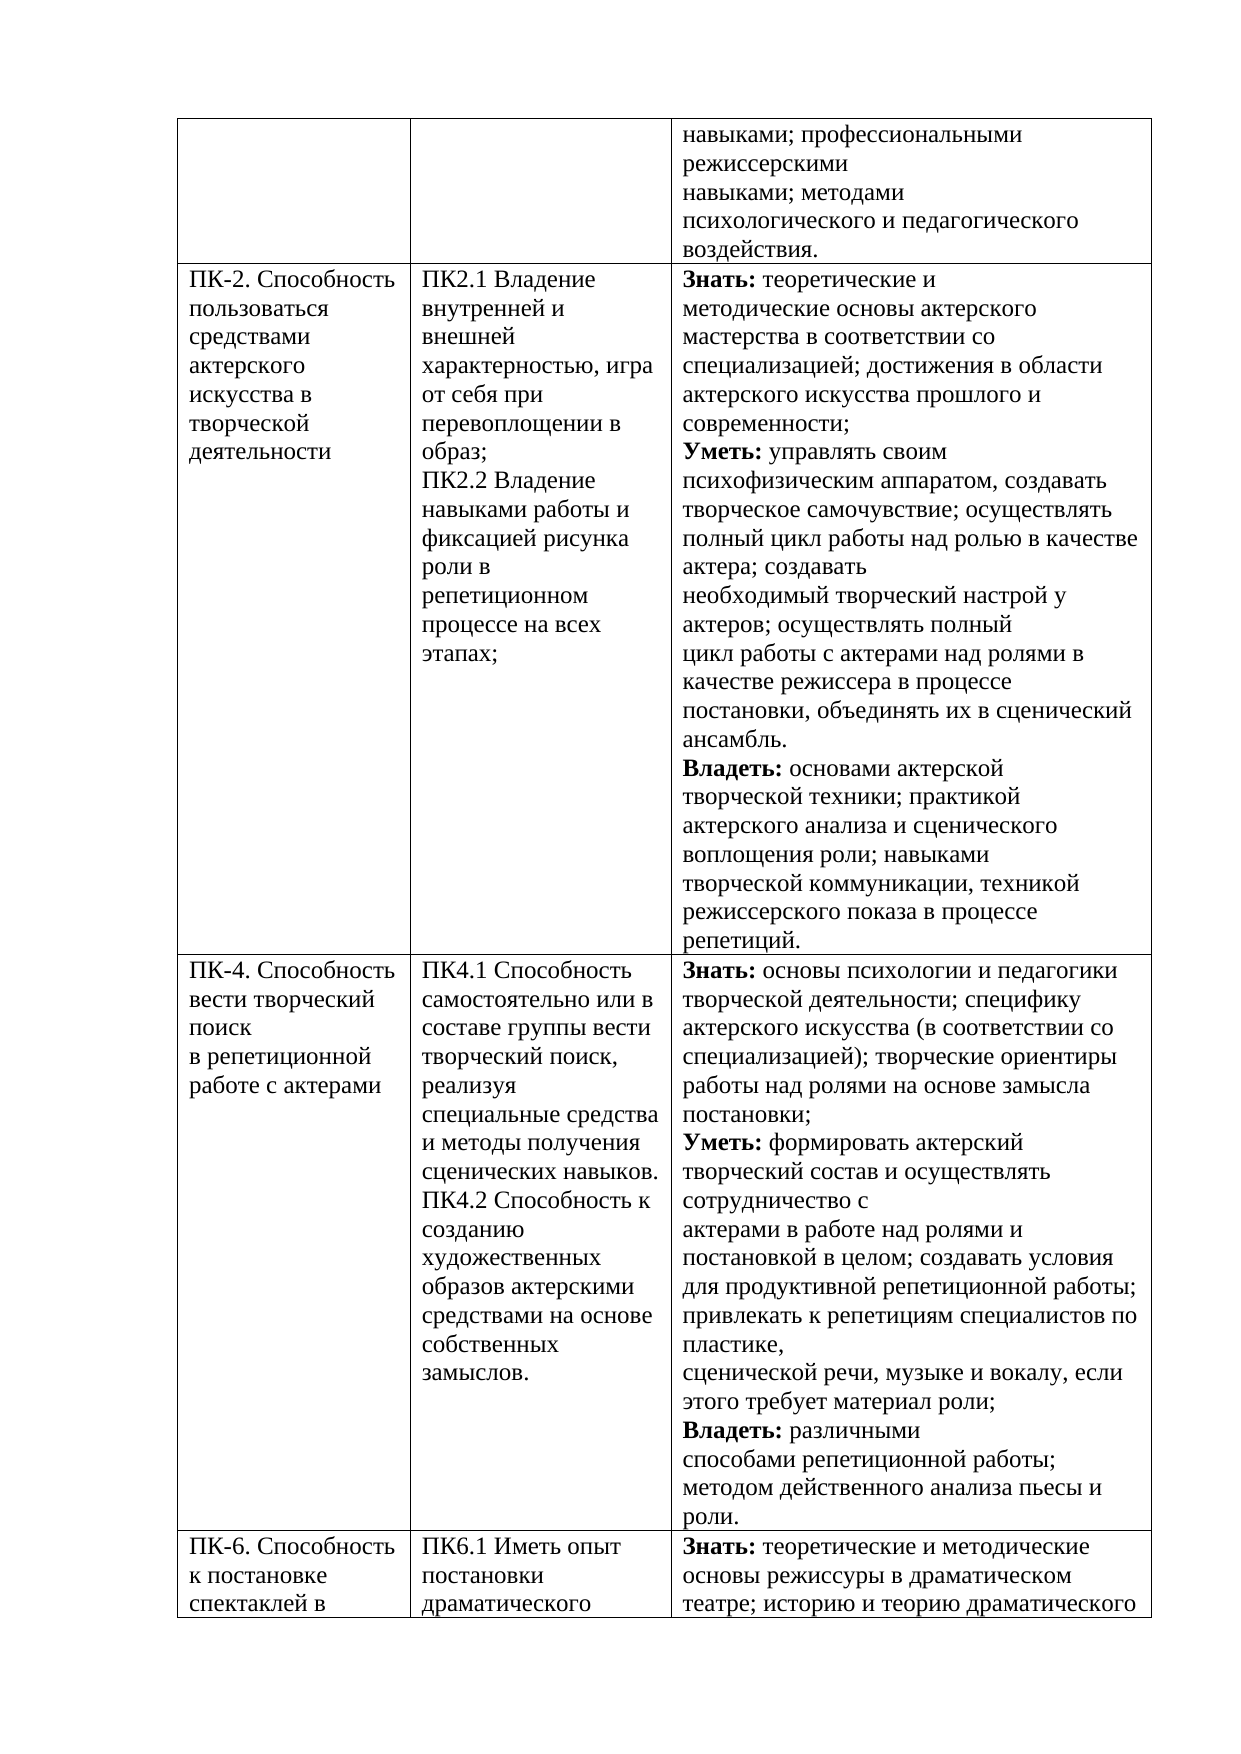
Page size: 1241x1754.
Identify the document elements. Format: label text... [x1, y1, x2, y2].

table_cell ПК-4. Способность вести творческий поиск в репетиционной работе с актерами [178, 955, 410, 1530]
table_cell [178, 119, 410, 263]
table_cell Знать: теоретические и методические основы актерского мастерства в соответствии со специализацией; достижения в области актерского искусства прошлого и современности; Уметь: управлять своим психофизическим аппаратом, создавать творческое самочувствие; осуществлять полный цикл работы над ролью в качестве актера; создавать необходимый творческий настрой у актеров; осуществлять полный цикл работы с актерами над ролями в качестве режиссера в процессе постановки, объединять их в сценический ансамбль. Владеть: основами актерской творческой техники; практикой актерского анализа и сценического воплощения роли; навыками творческой коммуникации, техникой режиссерского показа в процессе репетиций. [672, 264, 1151, 954]
table_cell ПК4.1 Способность самостоятельно или в составе группы вести творческий поиск, реализуя специальные средства и методы получения сценических навыков. ПК4.2 Способность к созданию художественных образов актерскими средствами на основе собственных замыслов. [411, 955, 671, 1530]
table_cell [178, 1531, 410, 1617]
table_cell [672, 1531, 1151, 1617]
table_cell ПК-2. Способность пользоваться средствами актерского искусства в творческой деятельности [178, 264, 410, 954]
table_cell ПК2.1 Владение внутренней и внешней характерностью, игра от себя при перевоплощении в образ; ПК2.2 Владение навыками работы и фиксацией рисунка роли в репетиционном процессе на всех этапах; [411, 264, 671, 954]
table_cell Знать: основы психологии и педагогики творческой деятельности; специфику актерского искусства (в соответствии со специализацией); творческие ориентиры работы над ролями на основе замысла постановки; Уметь: формировать актерский творческий состав и осуществлять сотрудничество с актерами в работе над ролями и постановкой в целом; создавать условия для продуктивной репетиционной работы; привлекать к репетициям специалистов по пластике, сценической речи, музыке и вокалу, если этого требует материал роли; Владеть: различными способами репетиционной работы; методом действенного анализа пьесы и роли. [672, 955, 1151, 1530]
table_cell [411, 119, 671, 263]
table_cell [672, 119, 1151, 263]
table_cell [411, 1531, 671, 1617]
